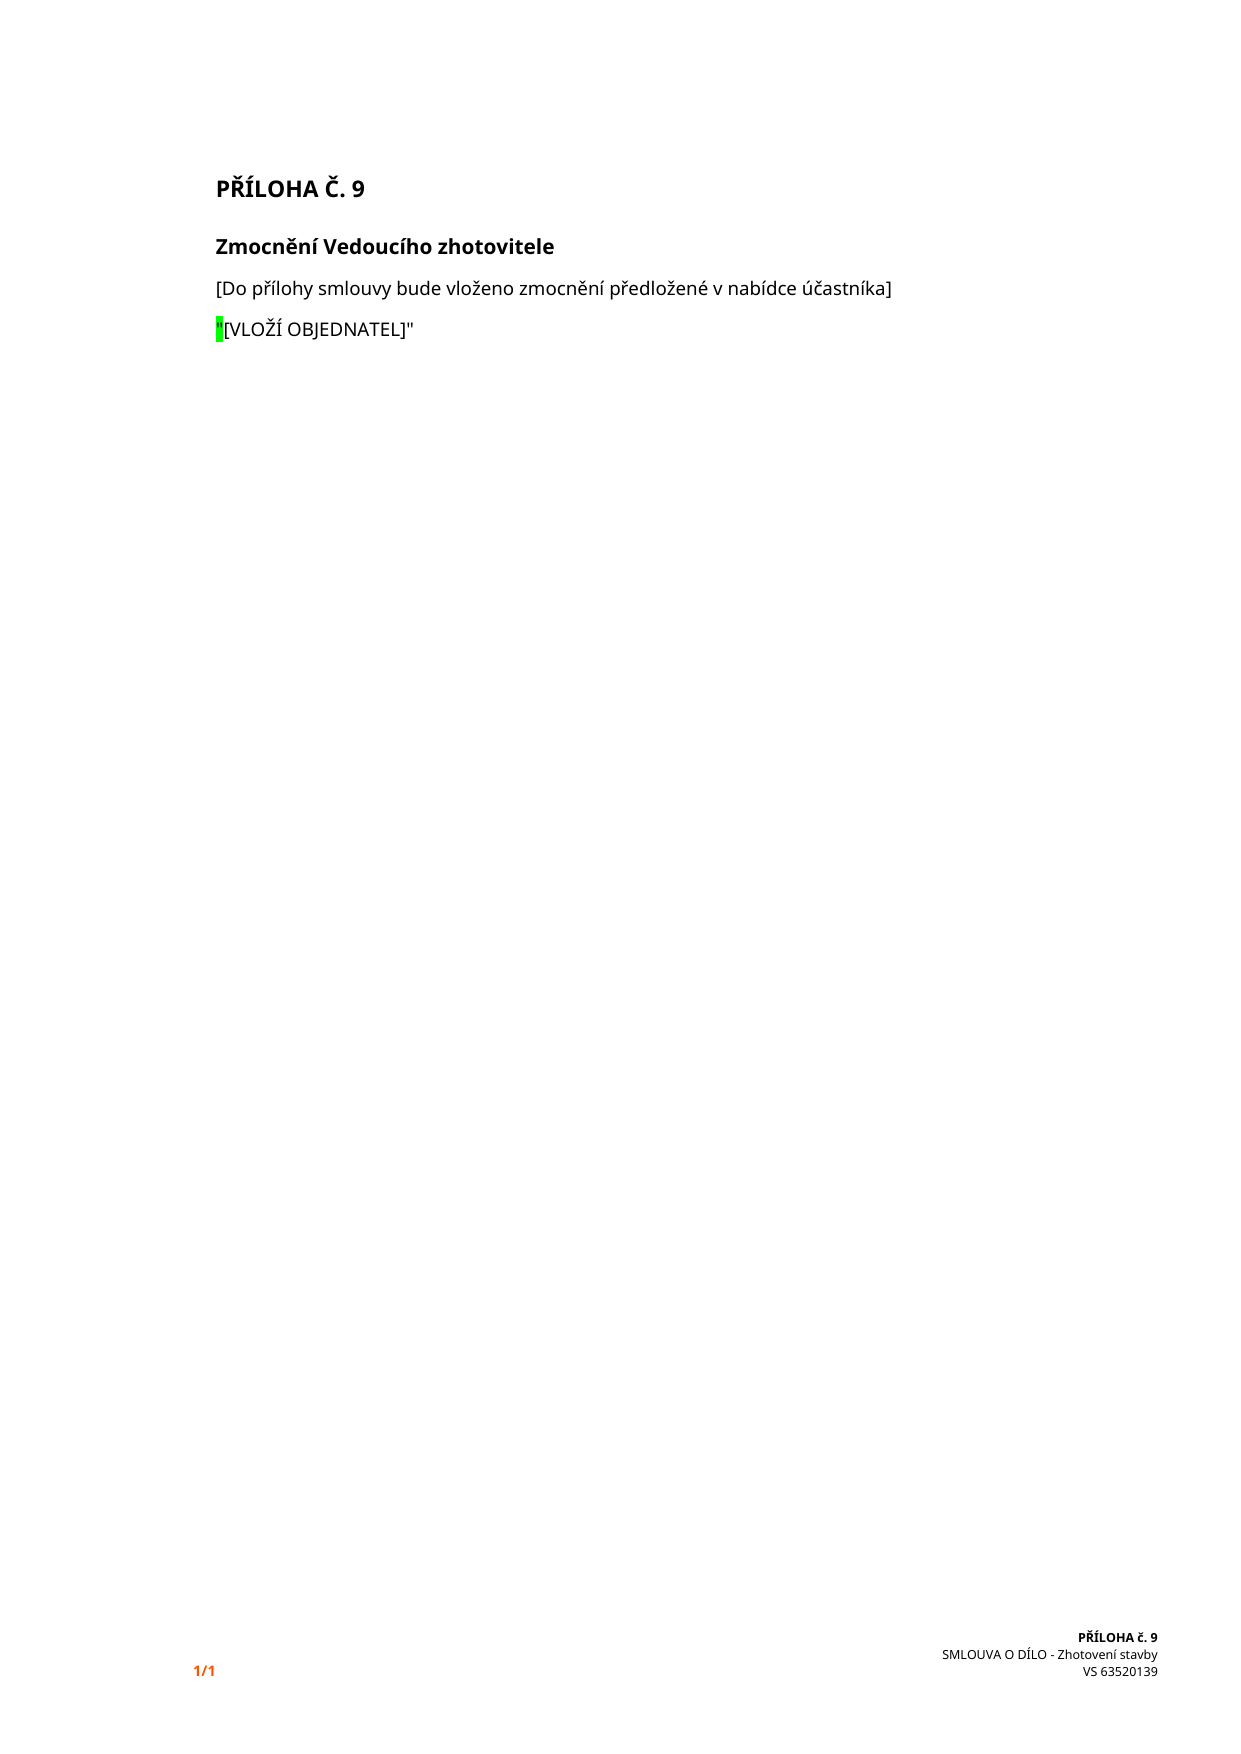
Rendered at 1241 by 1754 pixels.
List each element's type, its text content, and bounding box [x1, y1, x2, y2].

text Zmocnění Vedoucího zhotovitele [216, 232, 1093, 260]
text Příloha č. 9 [216, 172, 1093, 204]
text [Do přílohy smlouvy bude vloženo zmocnění předložené v nabídce účastníka] [216, 276, 1093, 301]
